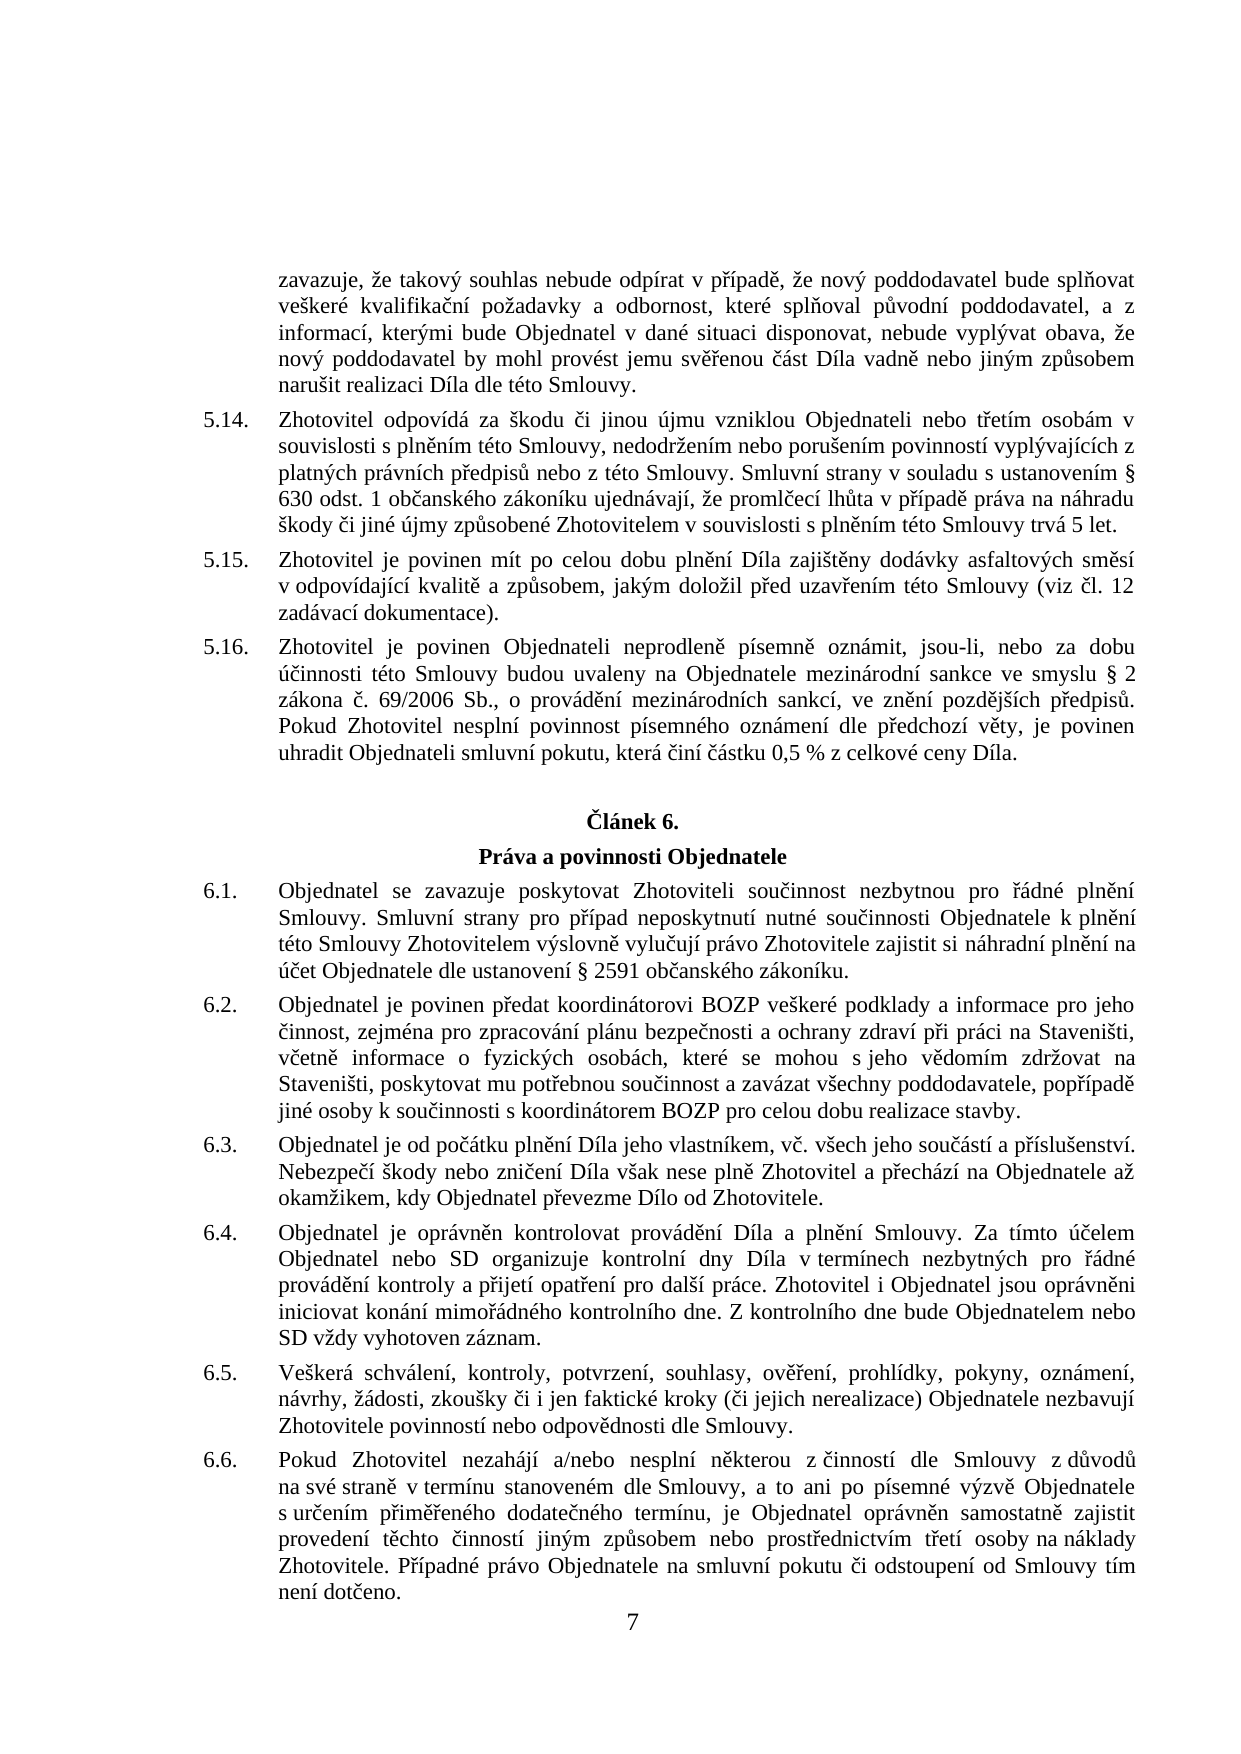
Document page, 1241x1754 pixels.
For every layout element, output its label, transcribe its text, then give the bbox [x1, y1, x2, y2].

text Objednatel je oprávněn kontrolovat provádění Díla a plnění Smlouvy. Za tímto účelem Objednatel nebo SD organizuje kontrolní dny Díla v termínech nezbytných pro řádné provádění kontroly a přijetí opatření pro další práce. Zhotovitel i Objednatel jsou oprávněni iniciovat konání mimořádného kontrolního dne. Z kontrolního dne bude Objednatelem nebo SD vždy vyhotoven záznam. [203, 1219, 1136, 1351]
text Pokud Zhotovitel nezahájí a/nebo nesplní některou z činností dle Smlouvy z důvodů na své straně v termínu stanoveném dle Smlouvy, a to ani po písemné výzvě Objednatele s určením přiměřeného dodatečného termínu, je Objednatel oprávněn samostatně zajistit provedení těchto činností jiným způsobem nebo prostřednictvím třetí osoby na náklady Zhotovitele. Případné právo Objednatele na smluvní pokutu či odstoupení od Smlouvy tím není dotčeno. [203, 1446, 1136, 1604]
text Zhotovitel odpovídá za škodu či jinou újmu vzniklou Objednateli nebo třetím osobám v souvislosti s plněním této Smlouvy, nedodržením nebo porušením povinností vyplývajících z platných právních předpisů nebo z této Smlouvy. Smluvní strany v souladu s ustanovením § 630 odst. 1 občanského zákoníku ujednávají, že promlčecí lhůta v případě práva na náhradu škody či jiné újmy způsobené Zhotovitelem v souvislosti s plněním této Smlouvy trvá 5 let. [203, 406, 1136, 538]
text Veškerá schválení, kontroly, potvrzení, souhlasy, ověření, prohlídky, pokyny, oznámení, návrhy, žádosti, zkoušky či i jen faktické kroky (či jejich nerealizace) Objednatele nezbavují Zhotovitele povinností nebo odpovědnosti dle Smlouvy. [203, 1359, 1136, 1438]
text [203, 266, 1136, 398]
text Zhotovitel je povinen Objednateli neprodleně písemně oznámit, jsou-li, nebo za dobu účinnosti této Smlouvy budou uvaleny na Objednatele mezinárodní sankce ve smyslu § 2 zákona č. 69/2006 Sb., o provádění mezinárodních sankcí, ve znění pozdějších předpisů. Pokud Zhotovitel nesplní povinnost písemného oznámení dle předchozí věty, je povinen uhradit Objednateli smluvní pokutu, která činí částku 0,5 % z celkové ceny Díla. [203, 633, 1136, 765]
text Objednatel je od počátku plnění Díla jeho vlastníkem, vč. všech jeho součástí a příslušenství. Nebezpečí škody nebo zničení Díla však nese plně Zhotovitel a přechází na Objednatele až okamžikem, kdy Objednatel převezme Dílo od Zhotovitele. [203, 1131, 1136, 1211]
text Zhotovitel je povinen mít po celou dobu plnění Díla zajištěny dodávky asfaltových směsí v odpovídající kvalitě a způsobem, jakým doložil před uzavřením této Smlouvy (viz čl. 12 zadávací dokumentace). [203, 546, 1136, 625]
list Objednatel je povinen předat koordinátorovi BOZP veškeré podklady a informace pro jeho činnost, zejména pro zpracování plánu bezpečnosti a ochrany zdraví při práci na Staveništi, včetně informace o fyzických osobách, které se mohou s jeho vědomím zdržovat na Staveništi, poskytovat mu potřebnou součinnost a zavázat všechny poddodavatele, popřípadě jiné osoby k součinnosti s koordinátorem BOZP pro celou dobu realizace stavby. [203, 991, 1136, 1123]
list Objednatel se zavazuje poskytovat Zhotoviteli součinnost nezbytnou pro řádné plnění Smlouvy. Smluvní strany pro případ neposkytnutí nutné součinnosti Objednatele k plnění této Smlouvy Zhotovitelem výslovně vylučují právo Zhotovitele zajistit si náhradní plnění na účet Objednatele dle ustanovení § 2591 občanského zákoníku. [203, 878, 1136, 983]
text Práva a povinnosti Objednatele [129, 843, 1136, 869]
